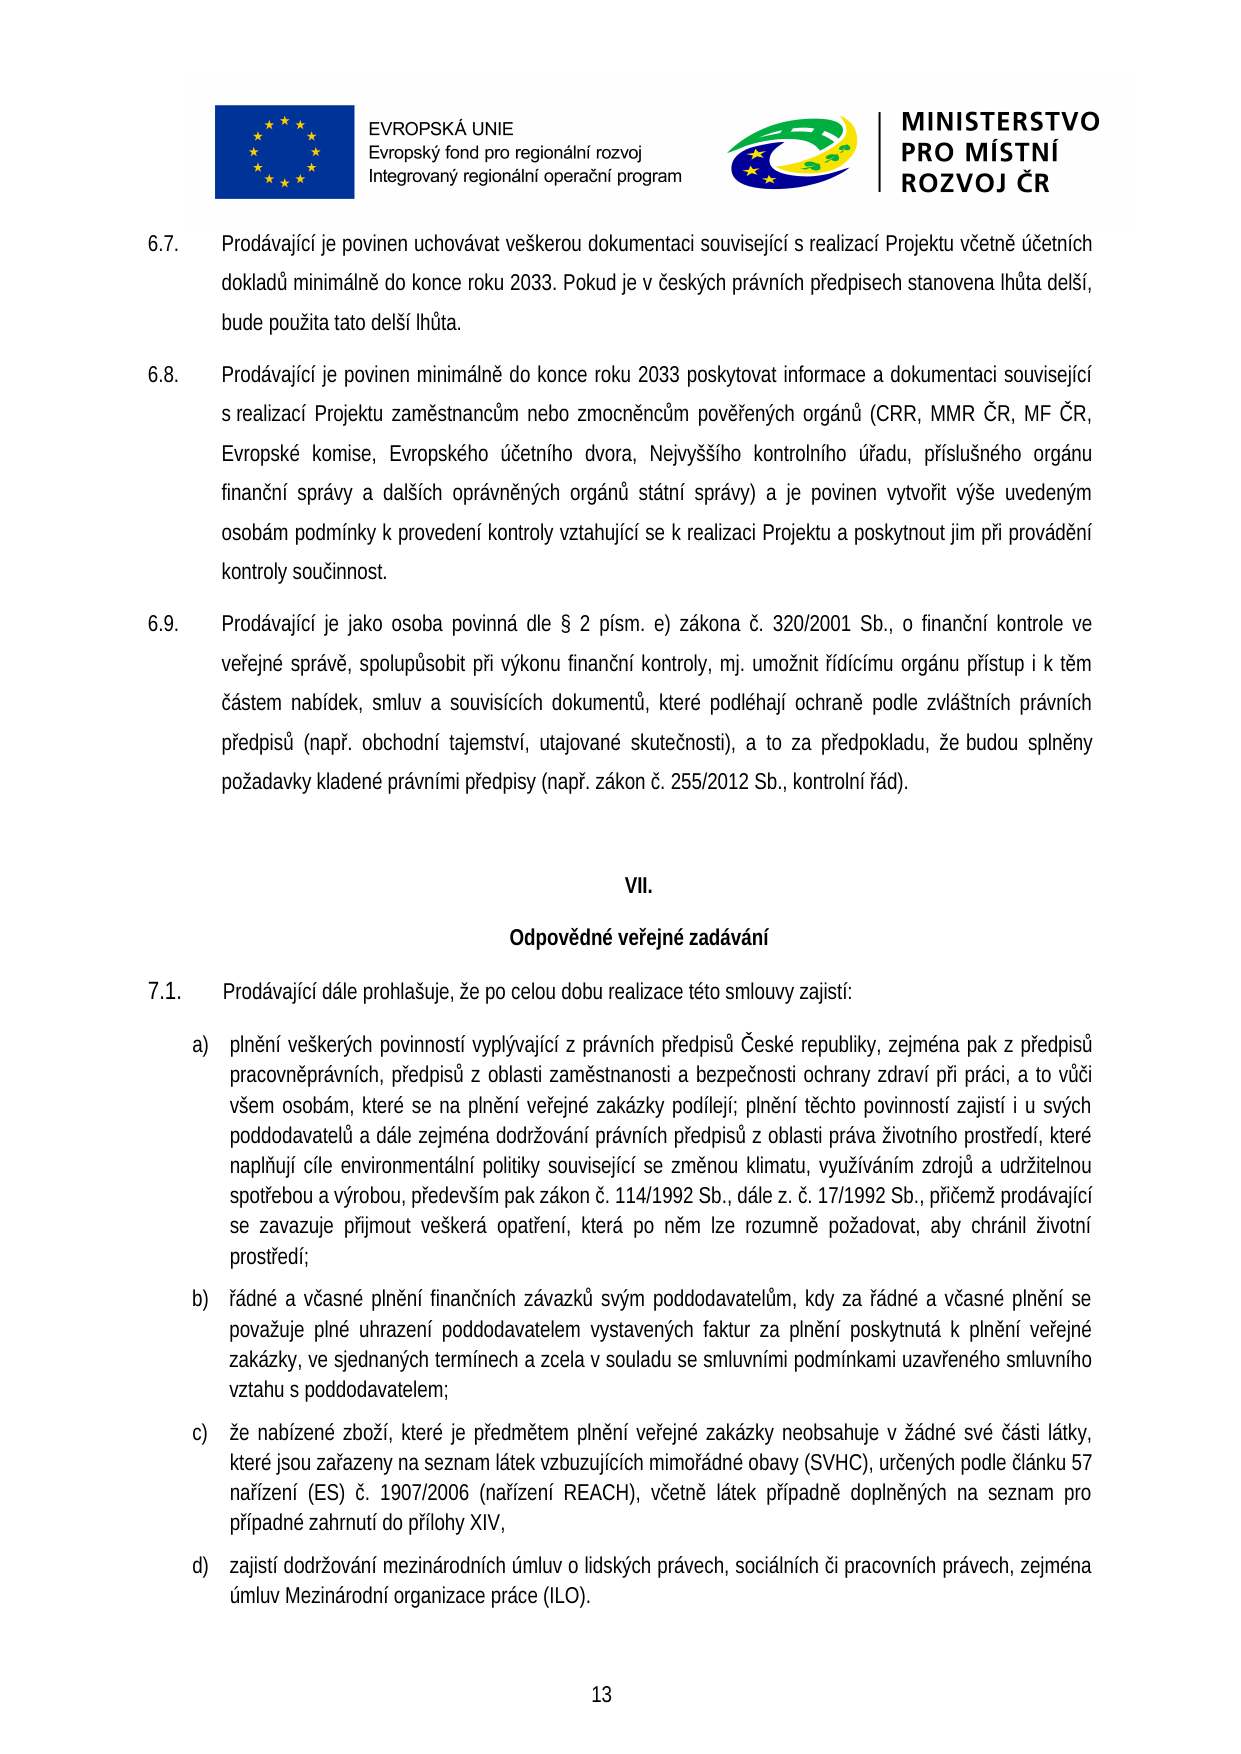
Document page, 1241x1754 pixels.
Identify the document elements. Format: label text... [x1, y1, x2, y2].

list že nabízené zboží, které je předmětem plnění veřejné zakázky neobsahuje v žádné své části látky, které jsou zařazeny na seznam látek vzbuzujících mimořádné obavy (SVHC), určených podle článku 57 nařízení (ES) č. 1907/2006 (nařízení REACH), včetně látek případně doplněných na seznam pro případné zahrnutí do přílohy XIV, [192, 1419, 1093, 1536]
text VII. [185, 872, 1093, 898]
list Prodávající dále prohlašuje, že po celou dobu realizace této smlouvy zajistí: [148, 976, 1093, 1004]
list zajistí dodržování mezinárodních úmluv o lidských právech, sociálních či pracovních právech, zejména úmluv Mezinárodní organizace práce (ILO). [192, 1552, 1093, 1609]
text 6.7. Prodávající je povinen uchovávat veškerou dokumentaci související s realizací Projektu včetně účetních dokladů minimálně do konce roku 2033. Pokud je v českých právních předpisech stanovena lhůta delší, bude použita tato delší lhůta. [148, 230, 1093, 335]
list plnění veškerých povinností vyplývající z právních předpisů České republiky, zejména pak z předpisů pracovněprávních, předpisů z oblasti zaměstnanosti a bezpečnosti ochrany zdraví při práci, a to vůči všem osobám, které se na plnění veřejné zakázky podílejí; plnění těchto povinností zajistí i u svých poddodavatelů a dále zejména dodržování právních předpisů z oblasti práva životního prostředí, které naplňují cíle environmentální politiky související se změnou klimatu, využíváním zdrojů a udržitelnou spotřebou a výrobou, především pak zákon č. 114/1992 Sb., dále z. č. 17/1992 Sb., přičemž prodávající se zavazuje přijmout veškerá opatření, která po něm lze rozumně požadovat, aby chránil životní prostředí; [192, 1031, 1093, 1269]
list řádné a včasné plnění finančních závazků svým poddodavatelům, kdy za řádné a včasné plnění se považuje plné uhrazení poddodavatelem vystavených faktur za plnění poskytnutá k plnění veřejné zakázky, ve sjednaných termínech a zcela v souladu se smluvními podmínkami uzavřeného smluvního vztahu s poddodavatelem; [192, 1285, 1093, 1402]
text 6.9. Prodávající je jako osoba povinná dle § 2 písm. e) zákona č. 320/2001 Sb., o finanční kontrole ve veřejné správě, spolupůsobit při výkonu finanční kontroly, mj. umožnit řídícímu orgánu přístup i k těm částem nabídek, smluv a souvisících dokumentů, které podléhají ochraně podle zvláštních právních předpisů (např. obchodní tajemství, utajované skutečnosti), a to za předpokladu, že budou splněny požadavky kladené právními předpisy (např. zákon č. 255/2012 Sb., kontrolní řád). [148, 610, 1093, 794]
text 6.8. Prodávající je povinen minimálně do konce roku 2033 poskytovat informace a dokumentaci související s realizací Projektu zaměstnancům nebo zmocněncům pověřených orgánů (CRR, MMR ČR, MF ČR, Evropské komise, Evropského účetního dvora, Nejvyššího kontrolního úřadu, příslušného orgánu finanční správy a dalších oprávněných orgánů státní správy) a je povinen vytvořit výše uvedeným osobám podmínky k provedení kontroly vztahující se k realizaci Projektu a poskytnout jim při provádění kontroly součinnost. [148, 361, 1093, 584]
picture [184, 73, 1130, 230]
text Odpovědné veřejné zadávání [185, 924, 1093, 950]
